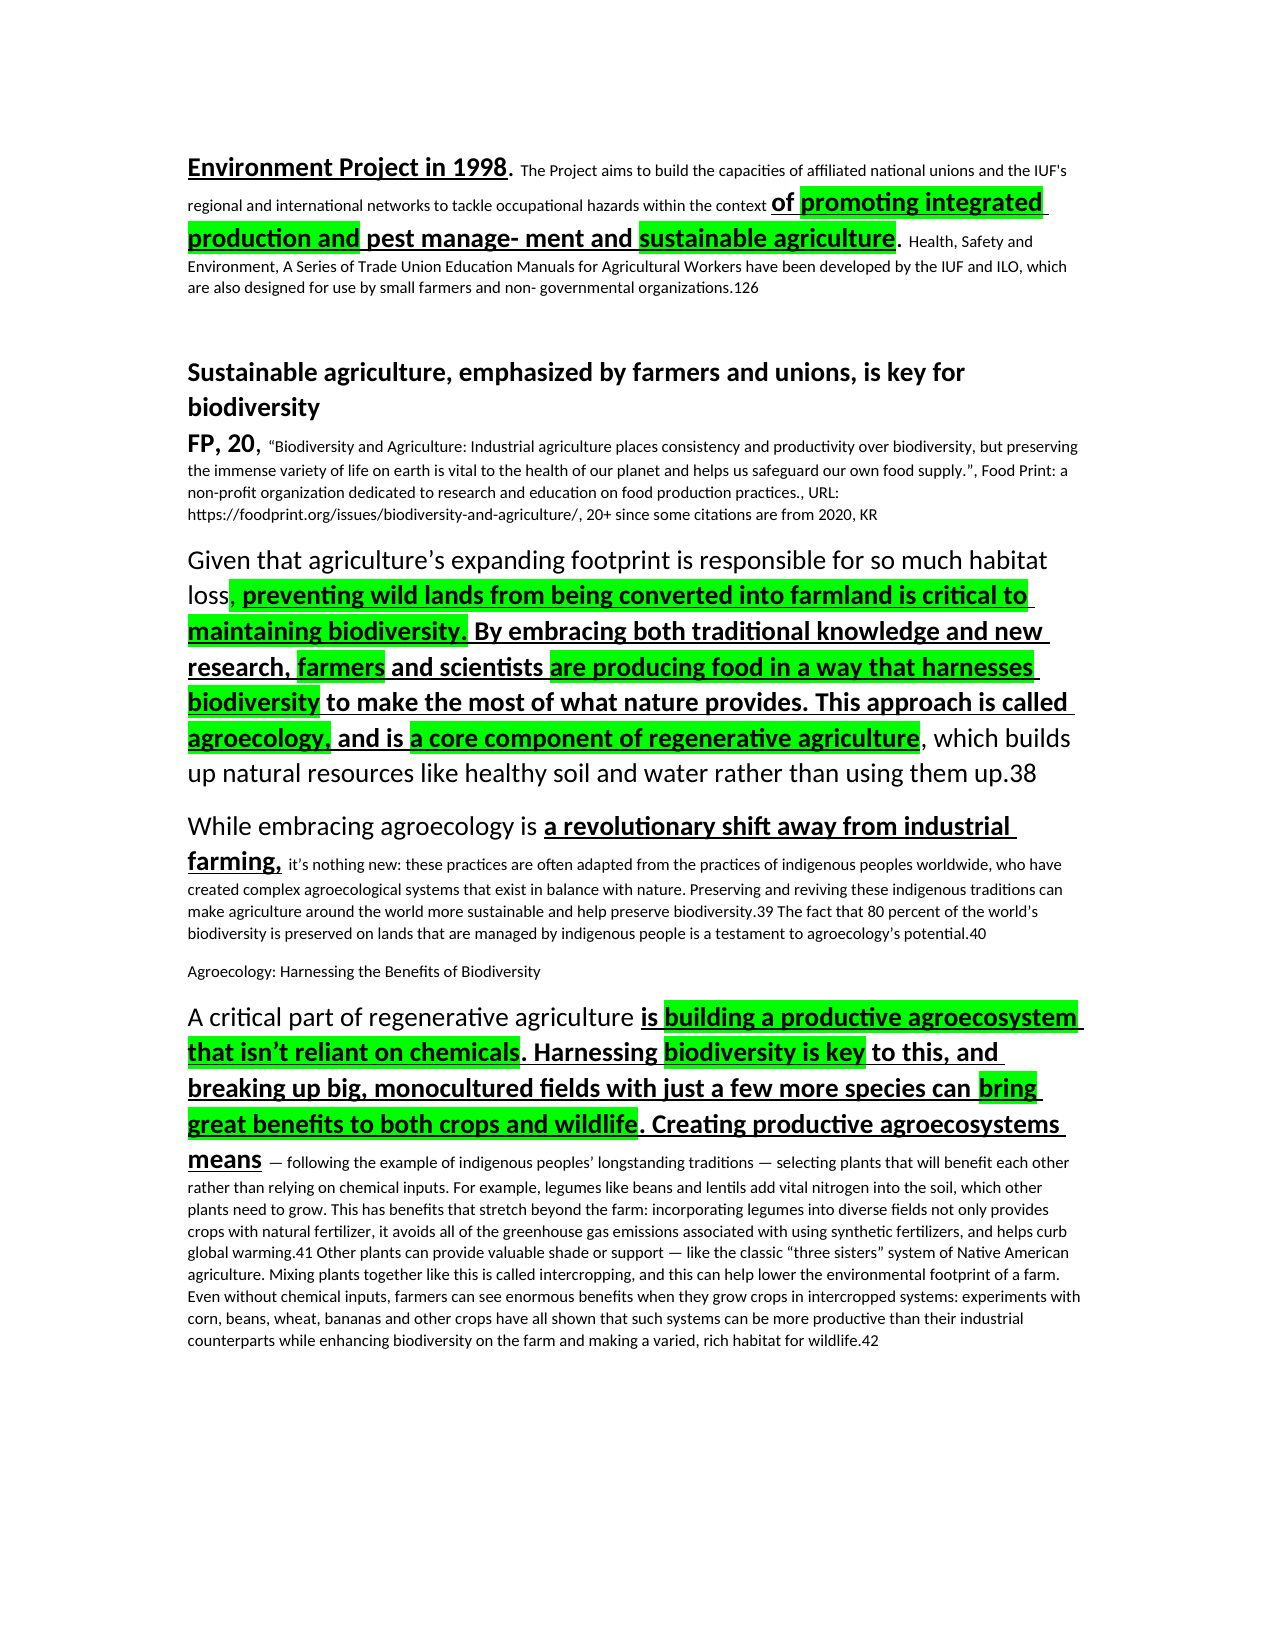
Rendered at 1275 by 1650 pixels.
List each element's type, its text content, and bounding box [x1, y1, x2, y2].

text Given that agriculture’s expanding footprint is responsible for so much habitat loss, preventing wild lands from being converted into farmland is critical to maintaining biodiversity. By embracing both traditional knowledge and new research, farmers and scientists are producing food in a way that harnesses biodiversity to make the most of what nature provides. This approach is called agroecology, and is a core component of regenerative agriculture, which builds up natural resources like healthy soil and water rather than using them up.38 [187, 543, 1087, 790]
text While embracing agroecology is a revolutionary shift away from industrial farming, it’s nothing new: these practices are often adapted from the practices of indigenous peoples worldwide, who have created complex agroecological systems that exist in balance with nature. Preserving and reviving these indigenous traditions can make agriculture around the world more sustainable and help preserve biodiversity.39 The fact that 80 percent of the world’s biodiversity is preserved on lands that are managed by indigenous people is a testament to agroecology’s potential.40 [187, 809, 1087, 943]
subtitle Sustainable agriculture, emphasized by farmers and unions, is key for biodiversity [187, 355, 1087, 423]
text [187, 150, 1087, 298]
text Agroecology: Harnessing the Benefits of Biodiversity [187, 961, 1087, 982]
text FP, 20, “Biodiversity and Agriculture: Industrial agriculture places consistency and productivity over biodiversity, but preserving the immense variety of life on earth is vital to the health of our planet and helps us safeguard our own food supply.”, Food Print: a non-profit organization dedicated to research and education on food production practices., URL: https://foodprint.org/issues/biodiversity-and-agriculture/, 20+ since some citations are from 2020, KR [187, 426, 1087, 525]
text A critical part of regenerative agriculture is building a productive agroecosystem that isn’t reliant on chemicals. Harnessing biodiversity is key to this, and breaking up big, monocultured fields with just a few more species can bring great benefits to both crops and wildlife. Creating productive agroecosystems means — following the example of indigenous peoples’ longstanding traditions — selecting plants that will benefit each other rather than relying on chemical inputs. For example, legumes like beans and lentils add vital nitrogen into the soil, which other plants need to grow. This has benefits that stretch beyond the farm: incorporating legumes into diverse fields not only provides crops with natural fertilizer, it avoids all of the greenhouse gas emissions associated with using synthetic fertilizers, and helps curb global warming.41 Other plants can provide valuable shade or support — like the classic “three sisters” system of Native American agriculture. Mixing plants together like this is called intercropping, and this can help lower the environmental footprint of a farm. Even without chemical inputs, farmers can see enormous benefits when they grow crops in intercropped systems: experiments with corn, beans, wheat, bananas and other crops have all shown that such systems can be more productive than their industrial counterparts while enhancing biodiversity on the farm and making a varied, rich habitat for wildlife.42 [187, 1000, 1087, 1351]
